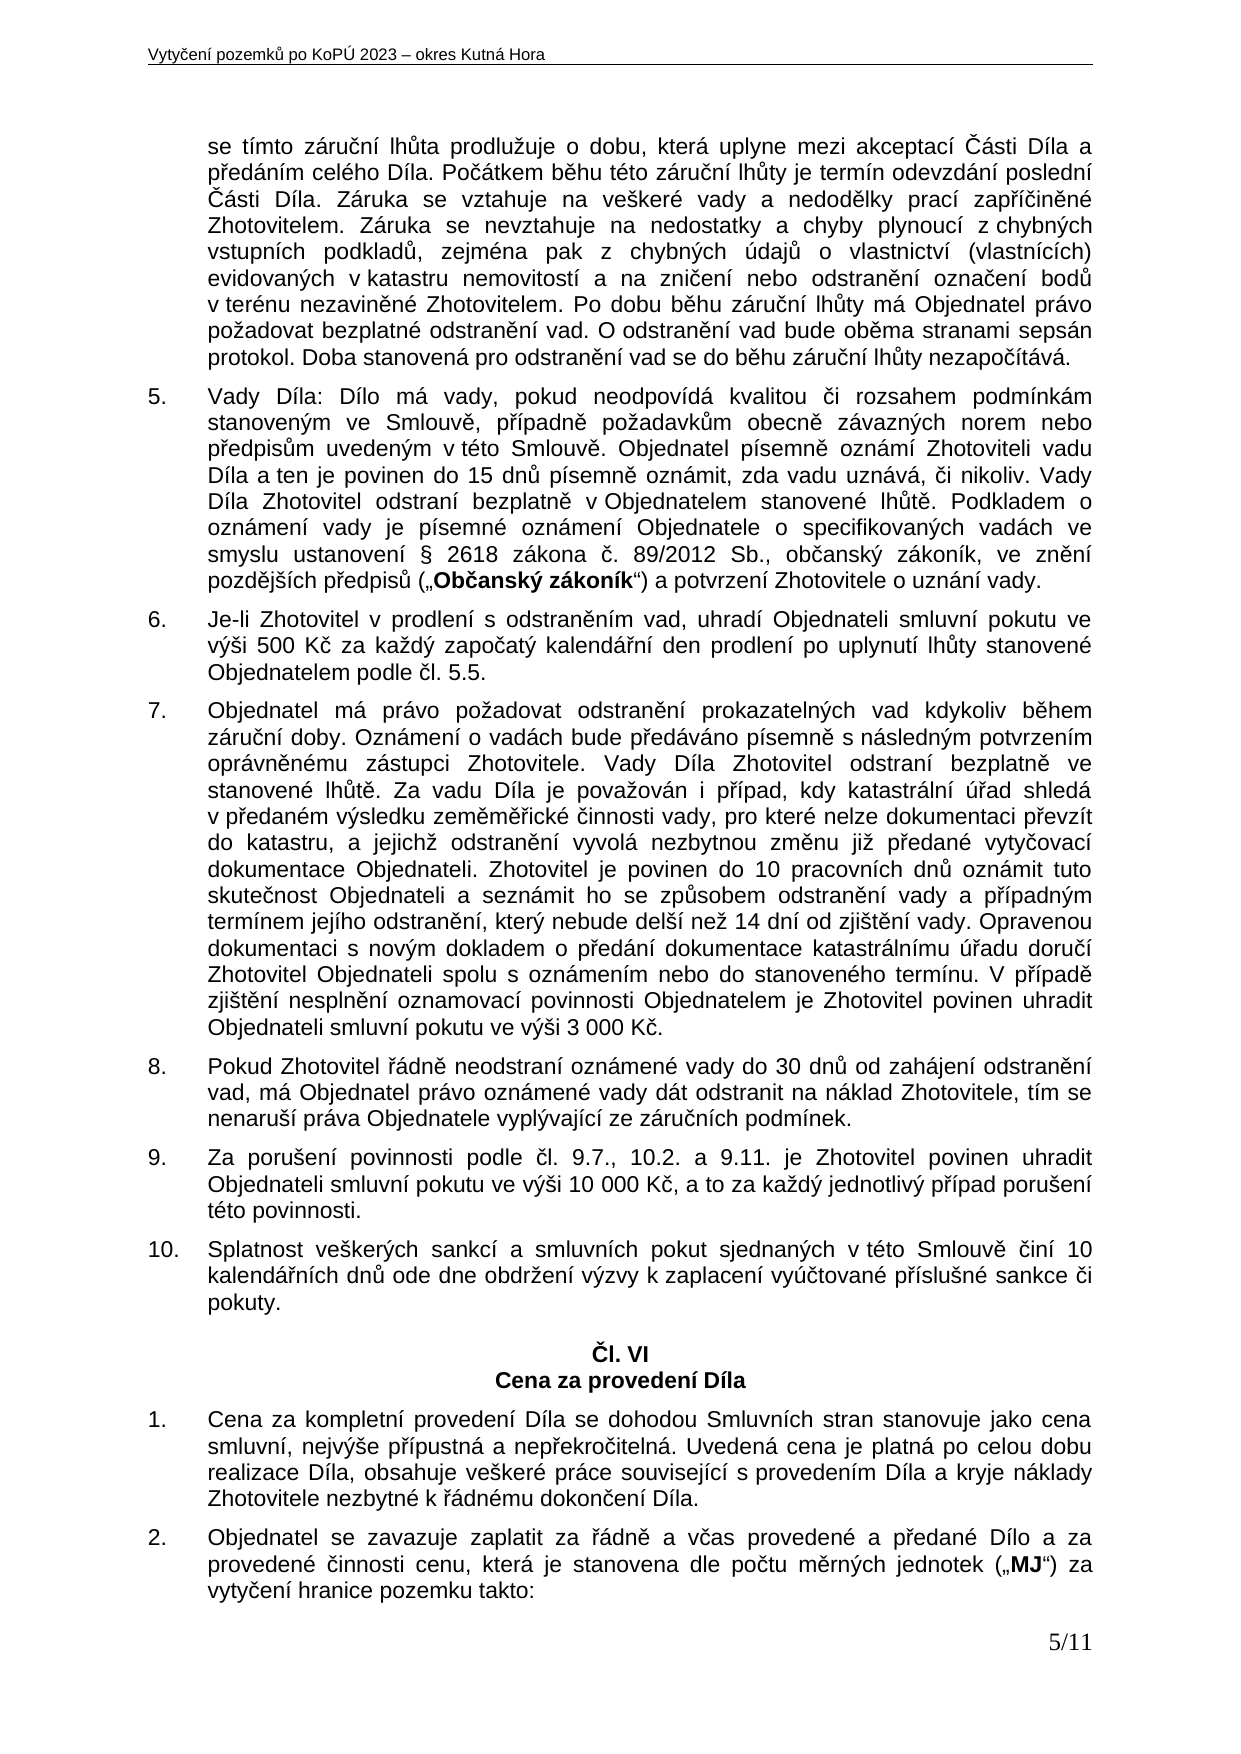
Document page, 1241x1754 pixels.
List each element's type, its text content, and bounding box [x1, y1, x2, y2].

list Cena za kompletní provedení Díla se dohodou Smluvních stran stanovuje jako cena smluvní, nejvýše přípustná a nepřekročitelná. Uvedená cena je platná po celou dobu realizace Díla, obsahuje veškeré práce související s provedením Díla a kryje náklady Zhotovitele nezbytné k řádnému dokončení Díla. [148, 1406, 1093, 1512]
list Je-li Zhotovitel v prodlení s odstraněním vad, uhradí Objednateli smluvní pokutu ve výši 500 Kč za každý započatý kalendářní den prodlení po uplynutí lhůty stanovené Objednatelem podle čl. 5.5. [148, 606, 1093, 685]
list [148, 133, 1093, 370]
list Splatnost veškerých sankcí a smluvních pokut sjednaných v této Smlouvě činí 10 kalendářních dnů ode dne obdržení výzvy k zaplacení vyúčtované příslušné sankce či pokuty. [148, 1236, 1093, 1315]
subtitle Cena za provedení Díla [148, 1367, 1093, 1394]
subtitle Čl. VI [148, 1341, 1093, 1367]
list Objednatel se zavazuje zaplatit za řádně a včas provedené a předané Dílo a za provedené činnosti cenu, která je stanovena dle počtu měrných jednotek („MJ“) za vytyčení hranice pozemku takto: [148, 1524, 1093, 1603]
list Za porušení povinnosti podle čl. 9.7., 10.2. a 9.11. je Zhotovitel povinen uhradit Objednateli smluvní pokutu ve výši 10 000 Kč, a to za každý jednotlivý případ porušení této povinnosti. [148, 1144, 1093, 1223]
list Objednatel má právo požadovat odstranění prokazatelných vad kdykoliv během záruční doby. Oznámení o vadách bude předáváno písemně s následným potvrzením oprávněnému zástupci Zhotovitele. Vady Díla Zhotovitel odstraní bezplatně ve stanovené lhůtě. Za vadu Díla je považován i případ, kdy katastrální úřad shledá v předaném výsledku zeměměřické činnosti vady, pro které nelze dokumentaci převzít do katastru, a jejichž odstranění vyvolá nezbytnou změnu již předané vytyčovací dokumentace Objednateli. Zhotovitel je povinen do 10 pracovních dnů oznámit tuto skutečnost Objednateli a seznámit ho se způsobem odstranění vady a případným termínem jejího odstranění, který nebude delší než 14 dní od zjištění vady. Opravenou dokumentaci s novým dokladem o předání dokumentace katastrálnímu úřadu doručí Zhotovitel Objednateli spolu s oznámením nebo do stanoveného termínu. V případě zjištění nesplnění oznamovací povinnosti Objednatelem je Zhotovitel povinen uhradit Objednateli smluvní pokutu ve výši 3 000 Kč. [148, 697, 1093, 1040]
list Vady Díla: Dílo má vady, pokud neodpovídá kvalitou či rozsahem podmínkám stanoveným ve Smlouvě, případně požadavkům obecně závazných norem nebo předpisům uvedeným v této Smlouvě. Objednatel písemně oznámí Zhotoviteli vadu Díla a ten je povinen do 15 dnů písemně oznámit, zda vadu uznává, či nikoliv. Vady Díla Zhotovitel odstraní bezplatně v Objednatelem stanovené lhůtě. Podkladem o oznámení vady je písemné oznámení Objednatele o specifikovaných vadách ve smyslu ustanovení § 2618 zákona č. 89/2012 Sb., občanský zákoník, ve znění pozdějších předpisů („Občanský zákoník“) a potvrzení Zhotovitele o uznání vady. [148, 383, 1093, 593]
list Pokud Zhotovitel řádně neodstraní oznámené vady do 30 dnů od zahájení odstranění vad, má Objednatel právo oznámené vady dát odstranit na náklad Zhotovitele, tím se nenaruší práva Objednatele vyplývající ze záručních podmínek. [148, 1053, 1093, 1132]
